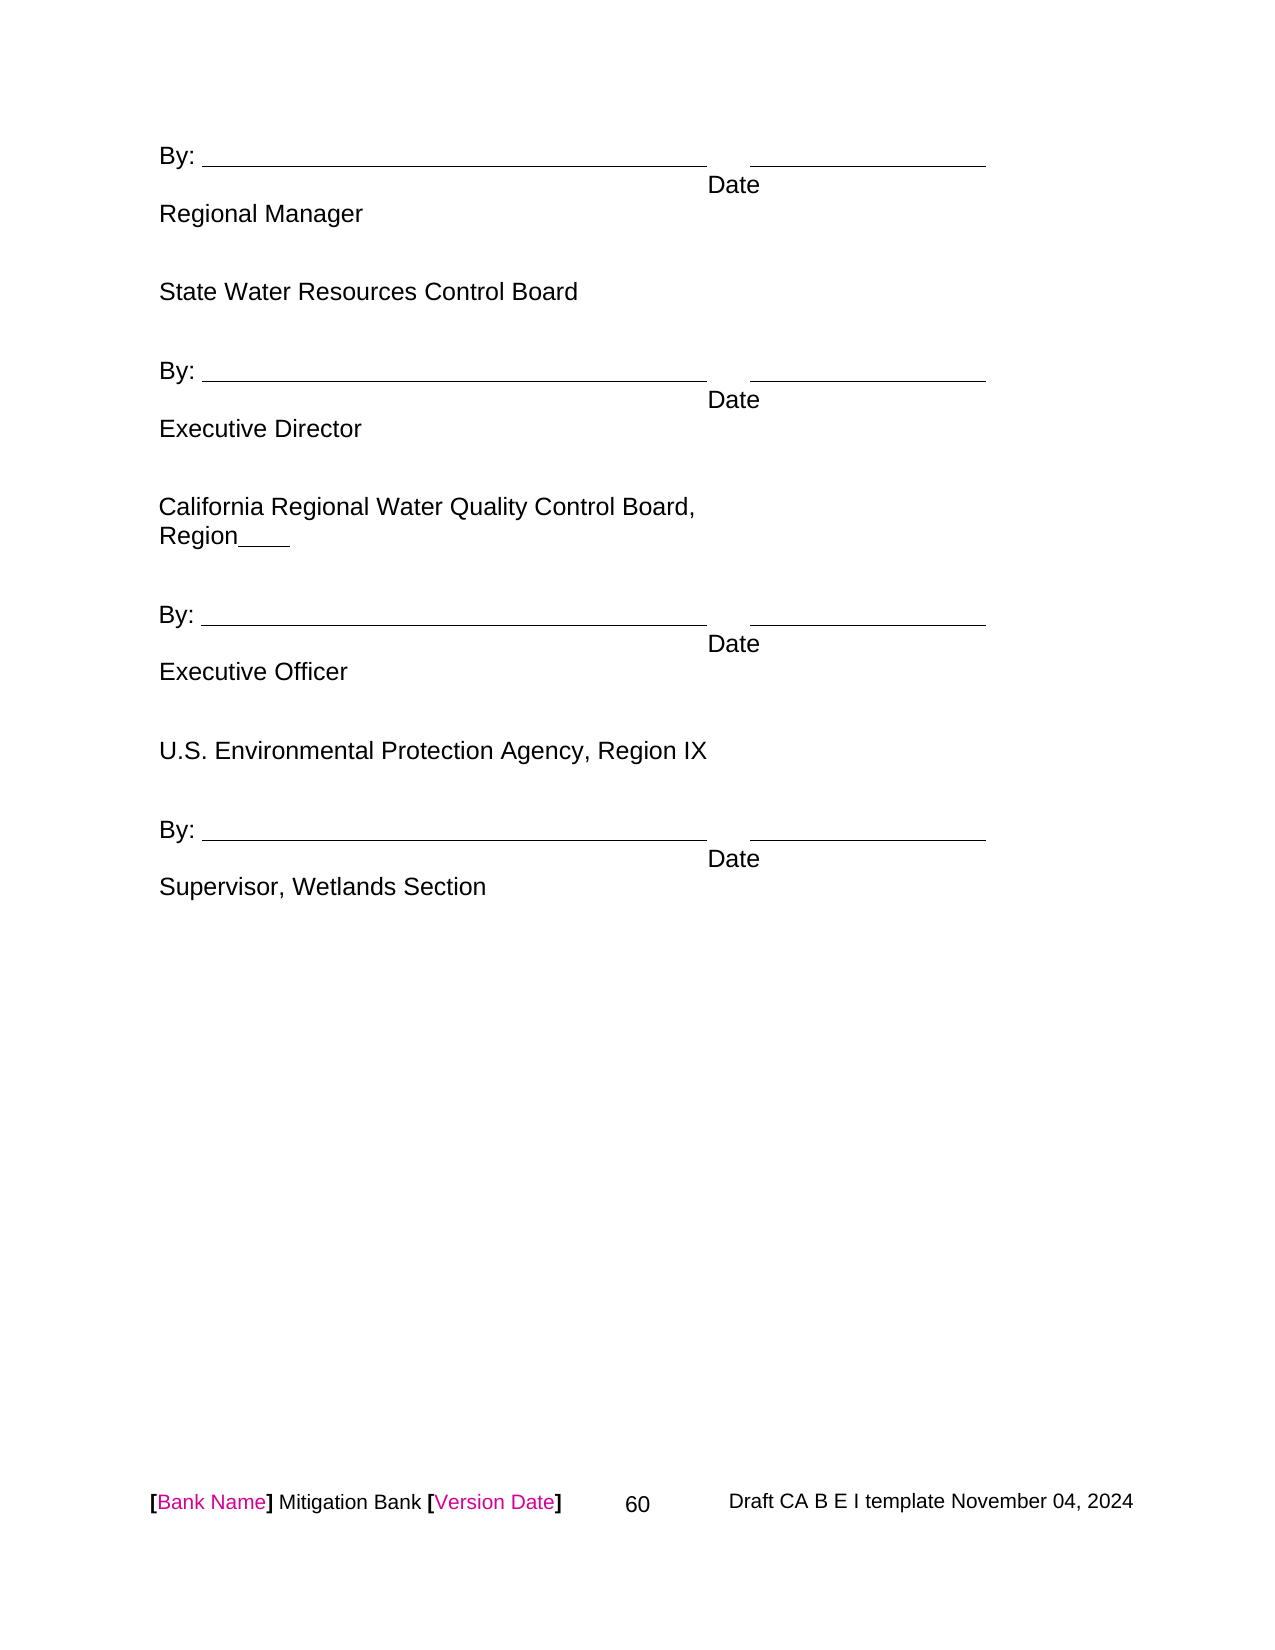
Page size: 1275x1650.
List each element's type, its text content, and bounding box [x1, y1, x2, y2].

text By: [Name] Date [159, 815, 986, 872]
text Region [159, 521, 1137, 550]
text Executive Director [159, 413, 1137, 442]
text Executive Officer [159, 657, 1137, 686]
text U.S. Environmental Protection Agency, Region IX [159, 736, 1137, 765]
text State Water Resources Control Board [159, 277, 1137, 306]
text Regional Manager [159, 198, 1137, 227]
text By: [Name] Date [158, 600, 986, 657]
text California Regional Water Quality Control Board, [158, 492, 1137, 521]
text By: [Name] Date [159, 356, 986, 413]
text Supervisor, Wetlands Section [159, 872, 1137, 901]
text By: [Name] Date [159, 141, 986, 198]
